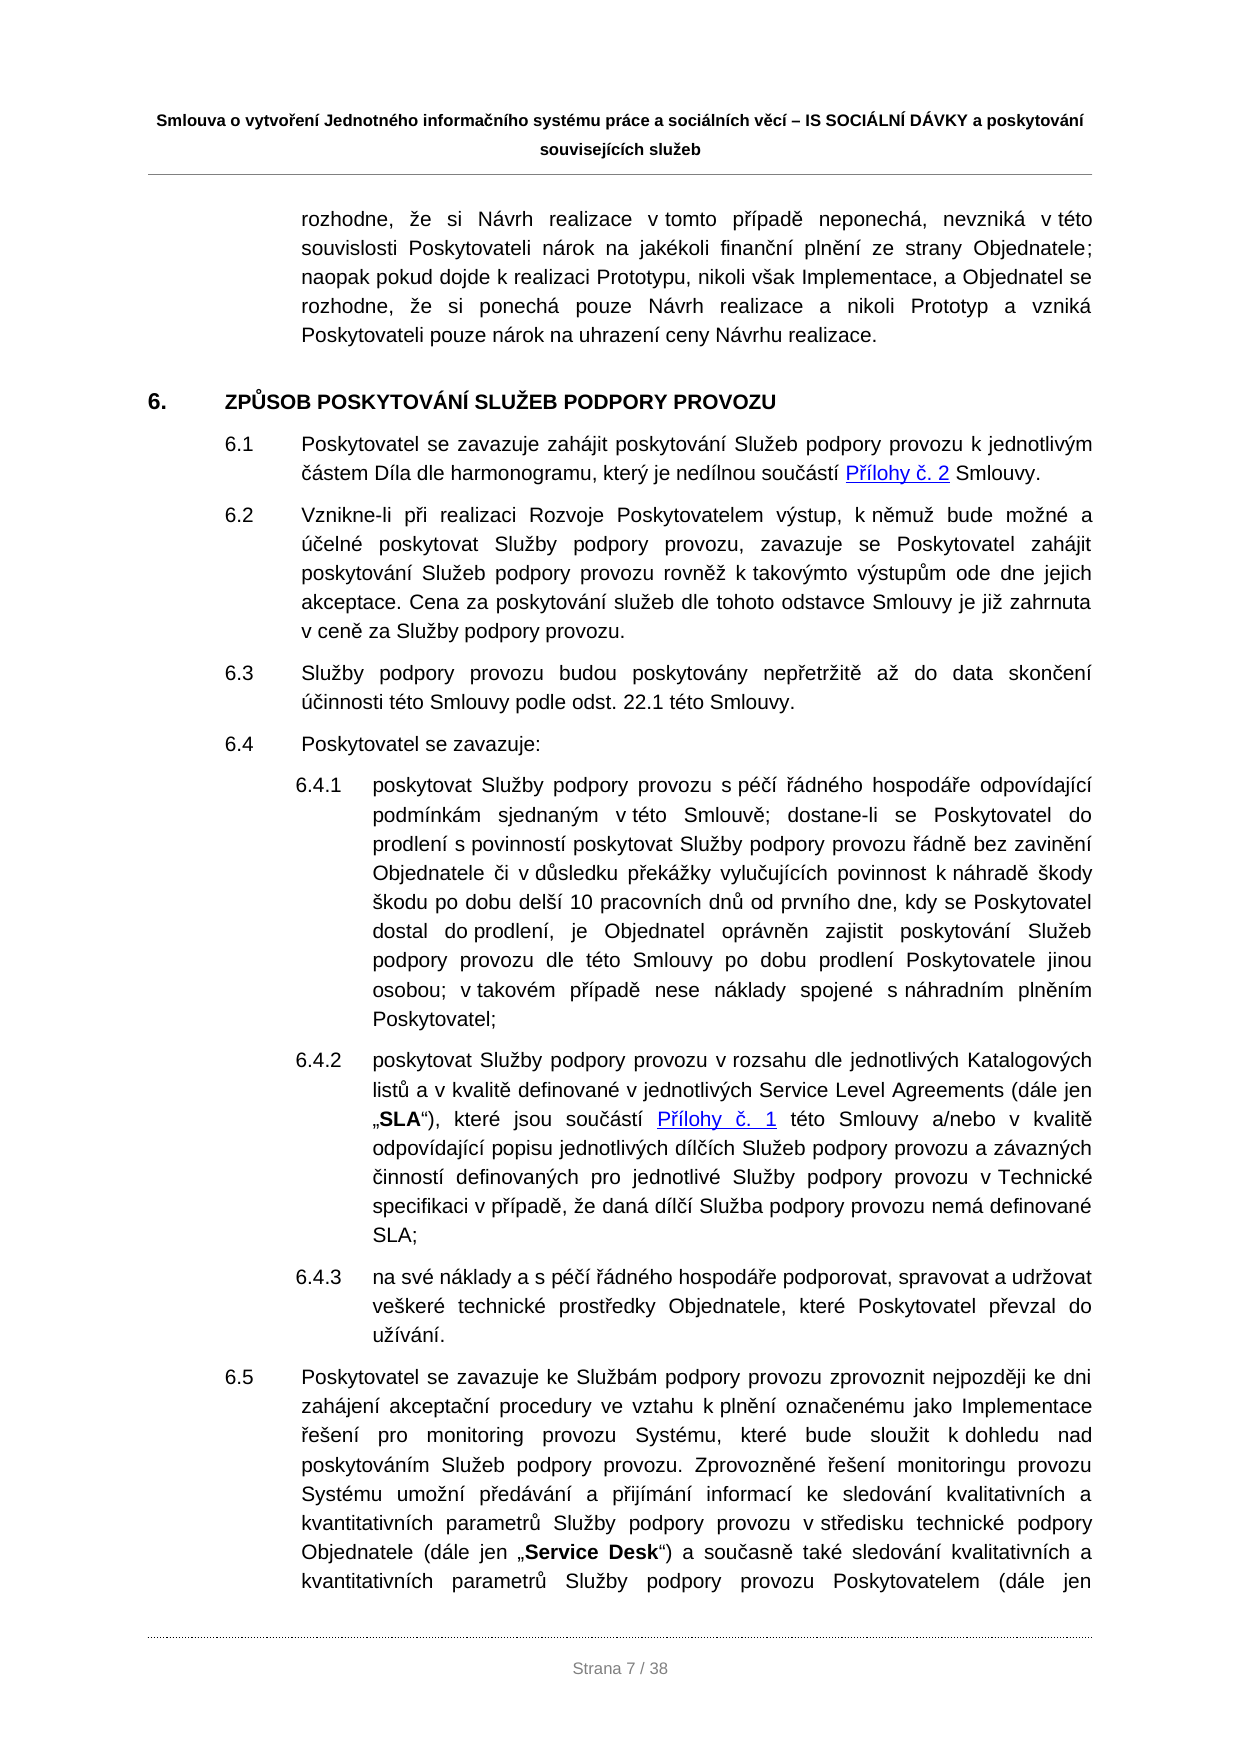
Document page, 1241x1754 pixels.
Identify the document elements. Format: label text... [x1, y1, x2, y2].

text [224, 1361, 1092, 1594]
text Poskytovatel se zavazuje: [224, 728, 1092, 757]
text Služby podpory provozu budou poskytovány nepřetržitě až do data skončení účinnosti této Smlouvy podle odst. 22.1 této Smlouvy. [224, 657, 1092, 715]
list na své náklady a s péčí řádného hospodáře podporovat, spravovat a udržovat veškeré technické prostředky Objednatele, které Poskytovatel převzal do užívání. [295, 1261, 1092, 1349]
text Vznikne-li při realizaci Rozvoje Poskytovatelem výstup, k němuž bude možné a účelné poskytovat Služby podpory provozu, zavazuje se Poskytovatel zahájit poskytování Služeb podpory provozu rovněž k takovýmto výstupům ode dne jejich akceptace. Cena za poskytování služeb dle tohoto odstavce Smlouvy je již zahrnuta v ceně za Služby podpory provozu. [224, 499, 1092, 644]
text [224, 203, 1092, 349]
text ZPŮSOB POSKYTOVÁNÍ SLUŽEB PODPORY PROVOZU [148, 386, 1092, 415]
list poskytovat Služby podpory provozu v rozsahu dle jednotlivých Katalogových listů a v kvalitě definované v jednotlivých Service Level Agreements (dále jen „SLA“), které jsou součástí Přílohy č. 1 této Smlouvy a/nebo v kvalitě odpovídající popisu jednotlivých dílčích Služeb podpory provozu a závazných činností definovaných pro jednotlivé Služby podpory provozu v Technické specifikaci v případě, že daná dílčí Služba podpory provozu nemá definované SLA; [295, 1044, 1092, 1249]
list poskytovat Služby podpory provozu s péčí řádného hospodáře odpovídající podmínkám sjednaným v této Smlouvě; dostane-li se Poskytovatel do prodlení s povinností poskytovat Služby podpory provozu řádně bez zavinění Objednatele či v důsledku překážky vylučujících povinnost k náhradě škody škodu po dobu delší 10 pracovních dnů od prvního dne, kdy se Poskytovatel dostal do prodlení, je Objednatel oprávněn zajistit poskytování Služeb podpory provozu dle této Smlouvy po dobu prodlení Poskytovatele jinou osobou; v takovém případě nese náklady spojené s náhradním plněním Poskytovatel; [295, 769, 1092, 1032]
text Poskytovatel se zavazuje zahájit poskytování Služeb podpory provozu k jednotlivým částem Díla dle harmonogramu, který je nedílnou součástí Přílohy č. 2 Smlouvy. [224, 428, 1092, 486]
